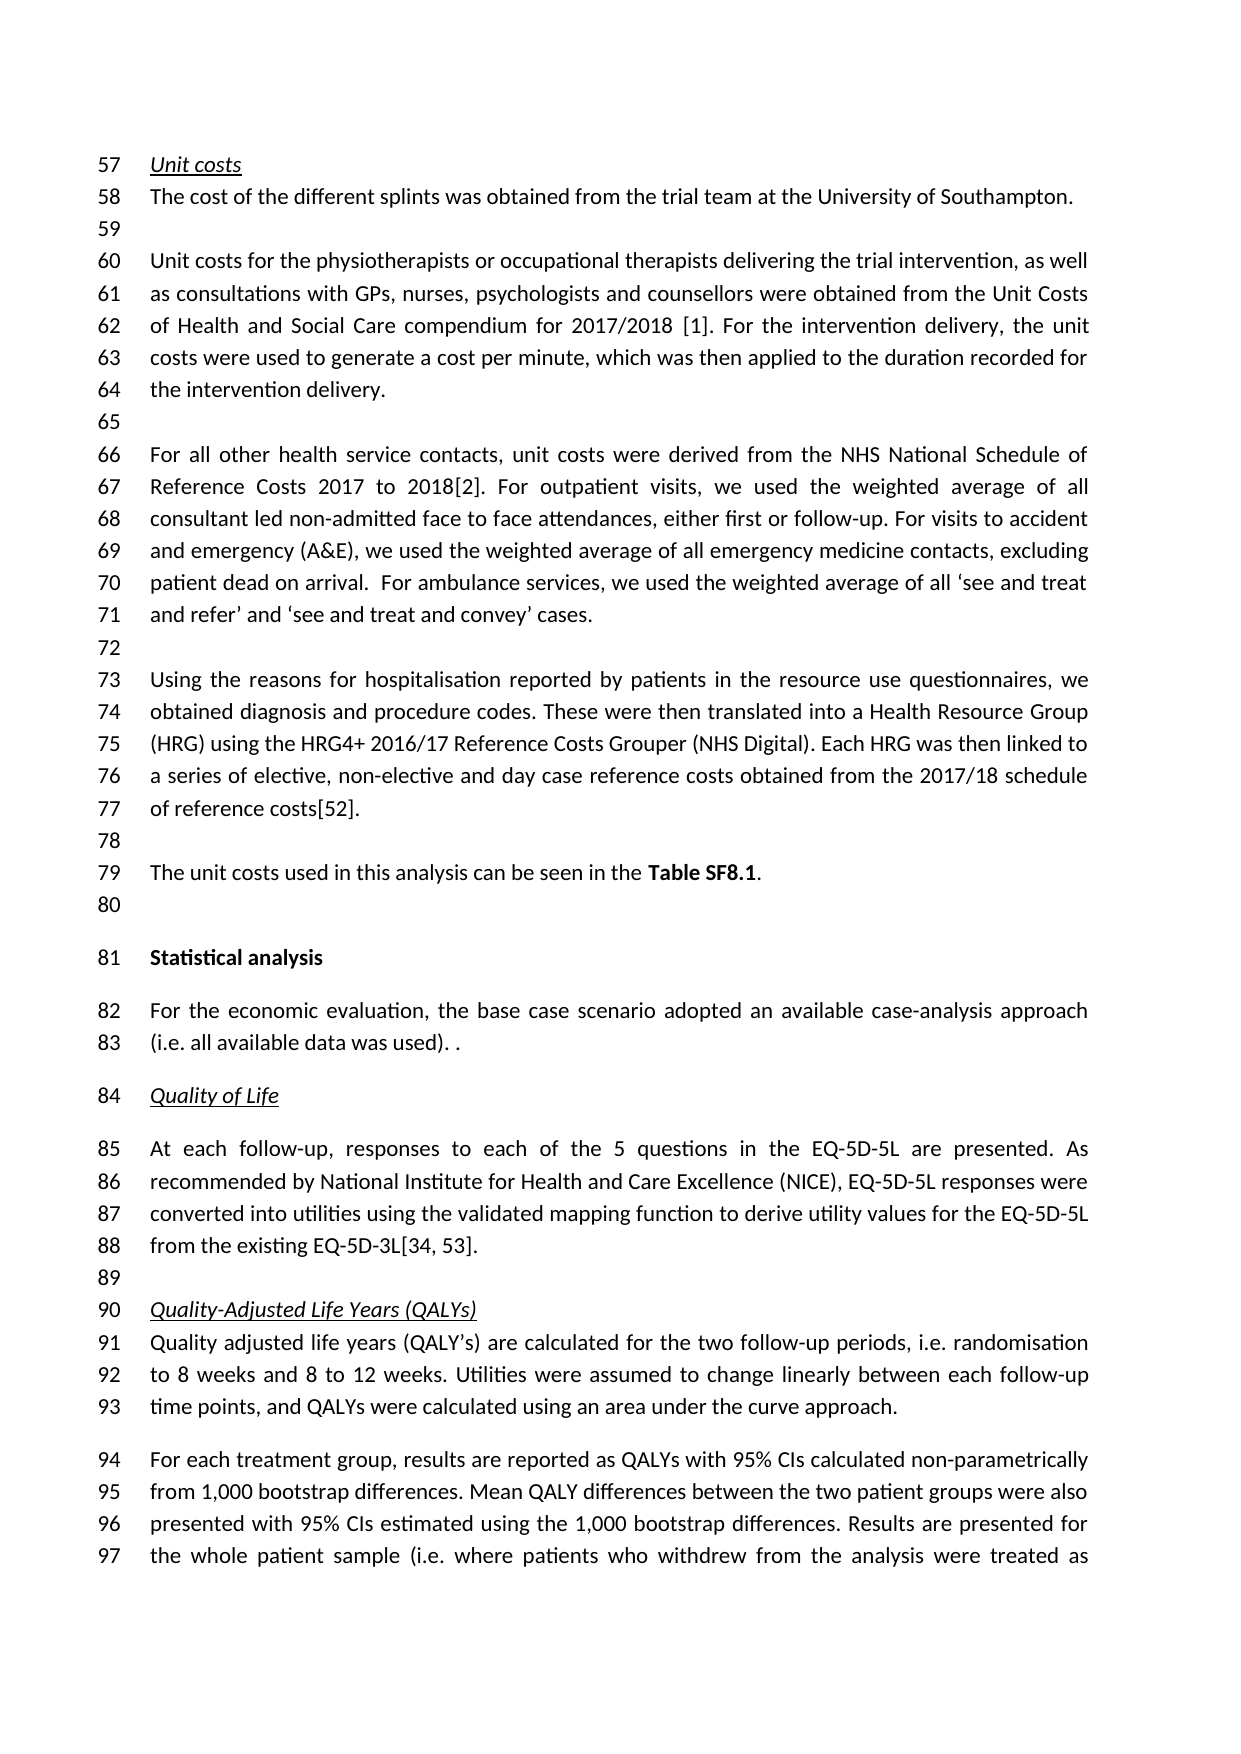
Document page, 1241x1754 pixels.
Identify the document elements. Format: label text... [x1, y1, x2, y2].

text The unit costs used in this analysis can be seen in the Table SF8.1. [150, 858, 1090, 886]
text For the economic evaluation, the base case scenario adopted an available case-analysis approach (i.e. all available data was used). . [150, 996, 1090, 1057]
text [150, 1445, 1090, 1570]
text For all other health service contacts, unit costs were derived from the NHS National Schedule of Reference Costs 2017 to 2018[2]. For outpatient visits, we used the weighted average of all consultant led non-admitted face to face attendances, either first or follow-up. For visits to accident and emergency (A&E), we used the weighted average of all emergency medicine contacts, excluding patient dead on arrival. For ambulance services, we used the weighted average of all ‘see and treat and refer’ and ‘see and treat and convey’ cases. [150, 440, 1090, 629]
text Using the reasons for hospitalisation reported by patients in the resource use questionnaires, we obtained diagnosis and procedure codes. These were then translated into a Health Resource Group (HRG) using the HRG4+ 2016/17 Reference Costs Grouper (NHS Digital). Each HRG was then linked to a series of elective, non-elective and day case reference costs obtained from the 2017/18 schedule of reference costs[52]. [150, 665, 1090, 822]
text Quality-Adjusted Life Years (QALYs) [150, 1296, 1090, 1323]
text Quality of Life [150, 1082, 1090, 1109]
text Quality adjusted life years (QALY’s) are calculated for the two follow-up periods, i.e. randomisation to 8 weeks and 8 to 12 weeks. Utilities were assumed to change linearly between each follow-up time points, and QALYs were calculated using an area under the curve approach. [150, 1328, 1090, 1420]
text Statistical analysis [150, 943, 1090, 971]
text Unit costs for the physiotherapists or occupational therapists delivering the trial intervention, as well as consultations with GPs, nurses, psychologists and counsellors were obtained from the Unit Costs of Health and Social Care compendium for 2017/2018 [1]. For the intervention delivery, the unit costs were used to generate a cost per minute, which was then applied to the duration recorded for the intervention delivery. [150, 247, 1090, 403]
text The cost of the different splints was obtained from the trial team at the University of Southampton. [150, 182, 1090, 210]
text At each follow-up, responses to each of the 5 questions in the EQ-5D-5L are presented. As recommended by National Institute for Health and Care Excellence (NICE), EQ-5D-5L responses were converted into utilities using the validated mapping function to derive utility values for the EQ-5D-5L from the existing EQ-5D-3L[34, 53]. [150, 1134, 1090, 1259]
text Unit costs [150, 150, 1090, 178]
